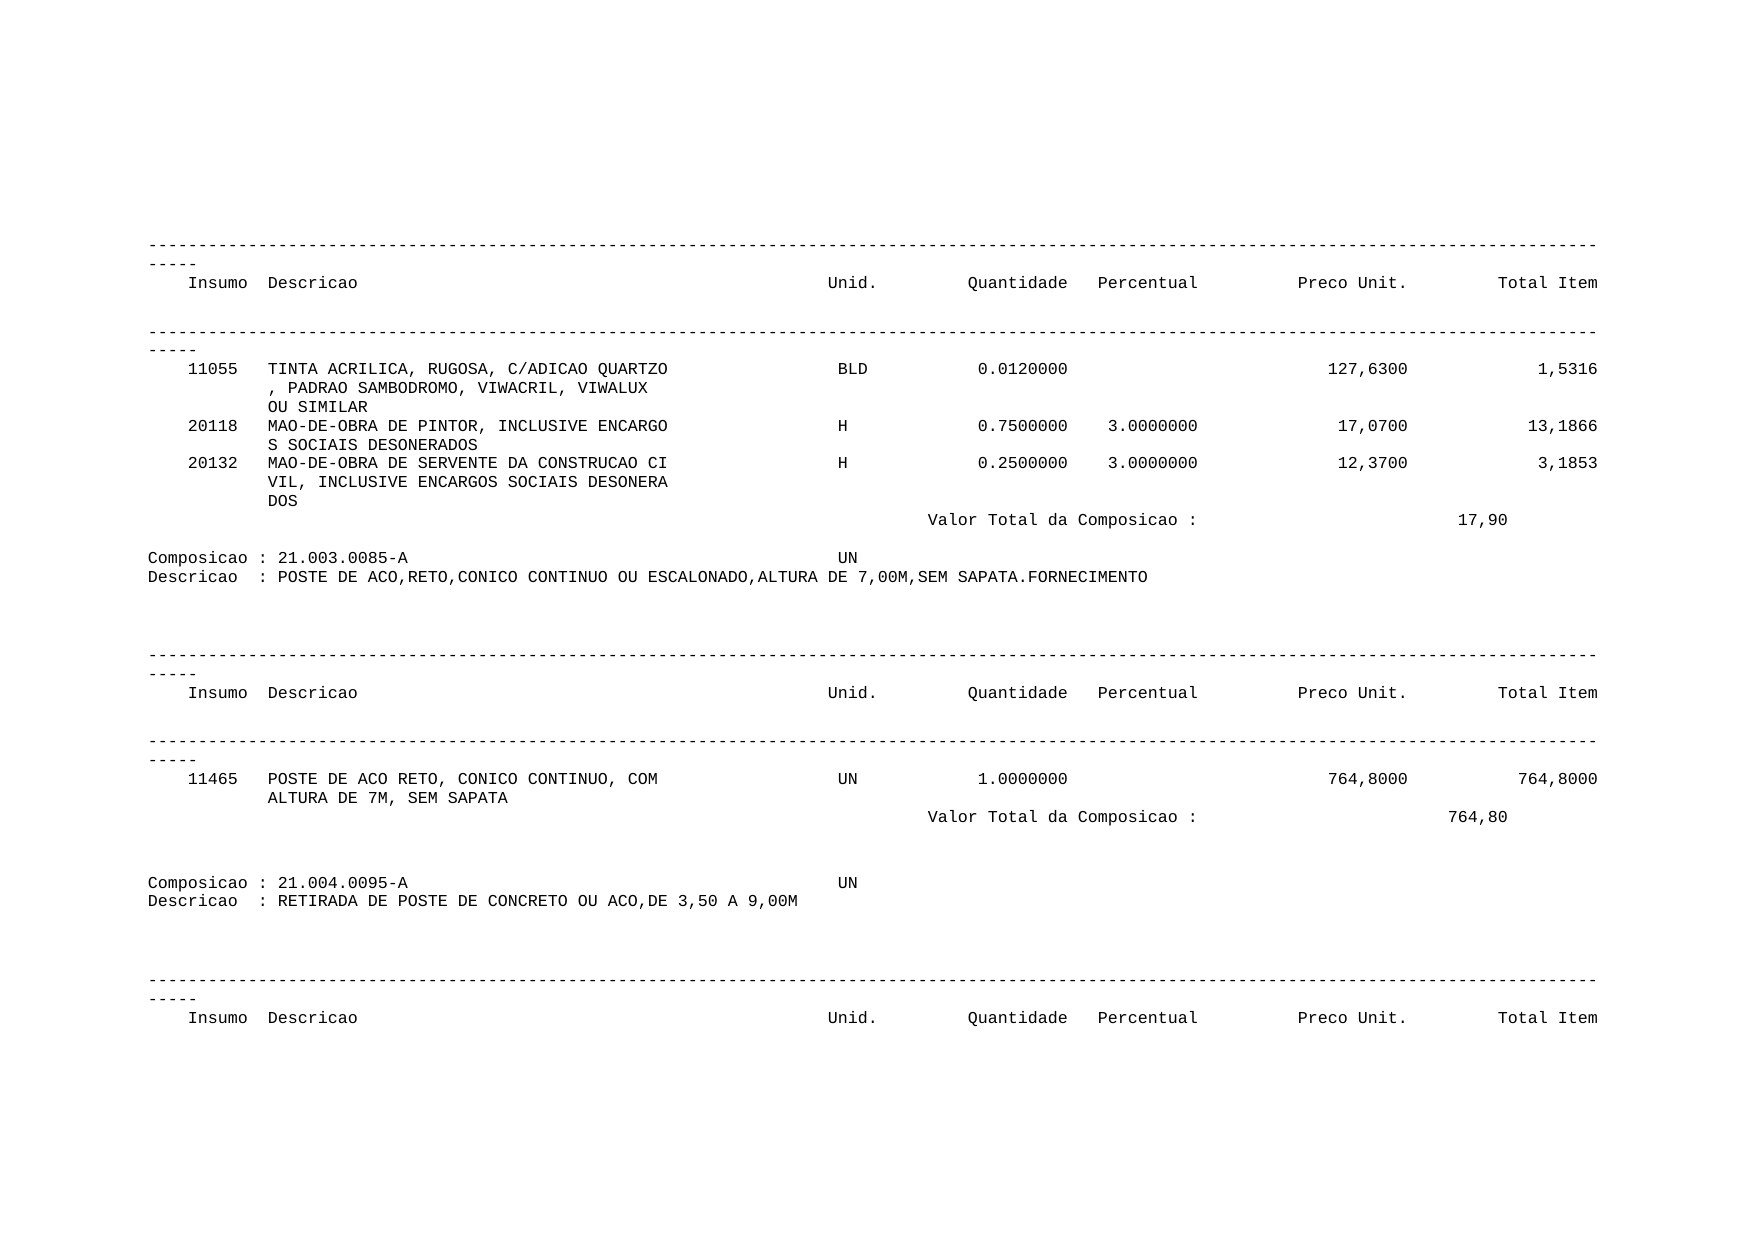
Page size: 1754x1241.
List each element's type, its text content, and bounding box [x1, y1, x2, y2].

text 20118 MAO-DE-OBRA DE PINTOR, INCLUSIVE ENCARGO H 0.7500000 3.0000000 17,0700 13,1866 [148, 417, 1606, 436]
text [148, 942, 1606, 1009]
text ALTURA DE 7M, SEM SAPATA [148, 789, 1606, 808]
text Insumo Descricao Unid. Quantidade Percentual Preco Unit. Total Item [148, 1009, 1606, 1028]
text , PADRAO SAMBODROMO, VIWACRIL, VIWALUX [148, 380, 1606, 398]
text OU SIMILAR [148, 398, 1606, 417]
text Insumo Descricao Unid. Quantidade Percentual Preco Unit. Total Item [148, 274, 1606, 293]
text Insumo Descricao Unid. Quantidade Percentual Preco Unit. Total Item [148, 684, 1606, 703]
text Composicao : 21.003.0085-A UN [148, 549, 1606, 568]
text 11465 POSTE DE ACO RETO, CONICO CONTINUO, COM UN 1.0000000 764,8000 764,8000 [148, 771, 1606, 789]
text Composicao : 21.004.0095-A UN [148, 874, 1606, 893]
text Valor Total da Composicao : 17,90 [148, 512, 1606, 531]
text Valor Total da Composicao : 764,80 [148, 808, 1606, 827]
text Descricao : POSTE DE ACO,RETO,CONICO CONTINUO OU ESCALONADO,ALTURA DE 7,00M,SEM SAPATA.FORNECIMENTO [148, 568, 1606, 587]
text DOS [148, 493, 1606, 512]
text Descricao : RETIRADA DE POSTE DE CONCRETO OU ACO,DE 3,50 A 9,00M [148, 893, 1606, 912]
text 20132 MAO-DE-OBRA DE SERVENTE DA CONSTRUCAO CI H 0.2500000 3.0000000 12,3700 3,1853 [148, 455, 1606, 474]
text S SOCIAIS DESONERADOS [148, 436, 1606, 455]
text 11055 TINTA ACRILICA, RUGOSA, C/ADICAO QUARTZO BLD 0.0120000 127,6300 1,5316 [148, 361, 1606, 380]
text VIL, INCLUSIVE ENCARGOS SOCIAIS DESONERA [148, 474, 1606, 493]
